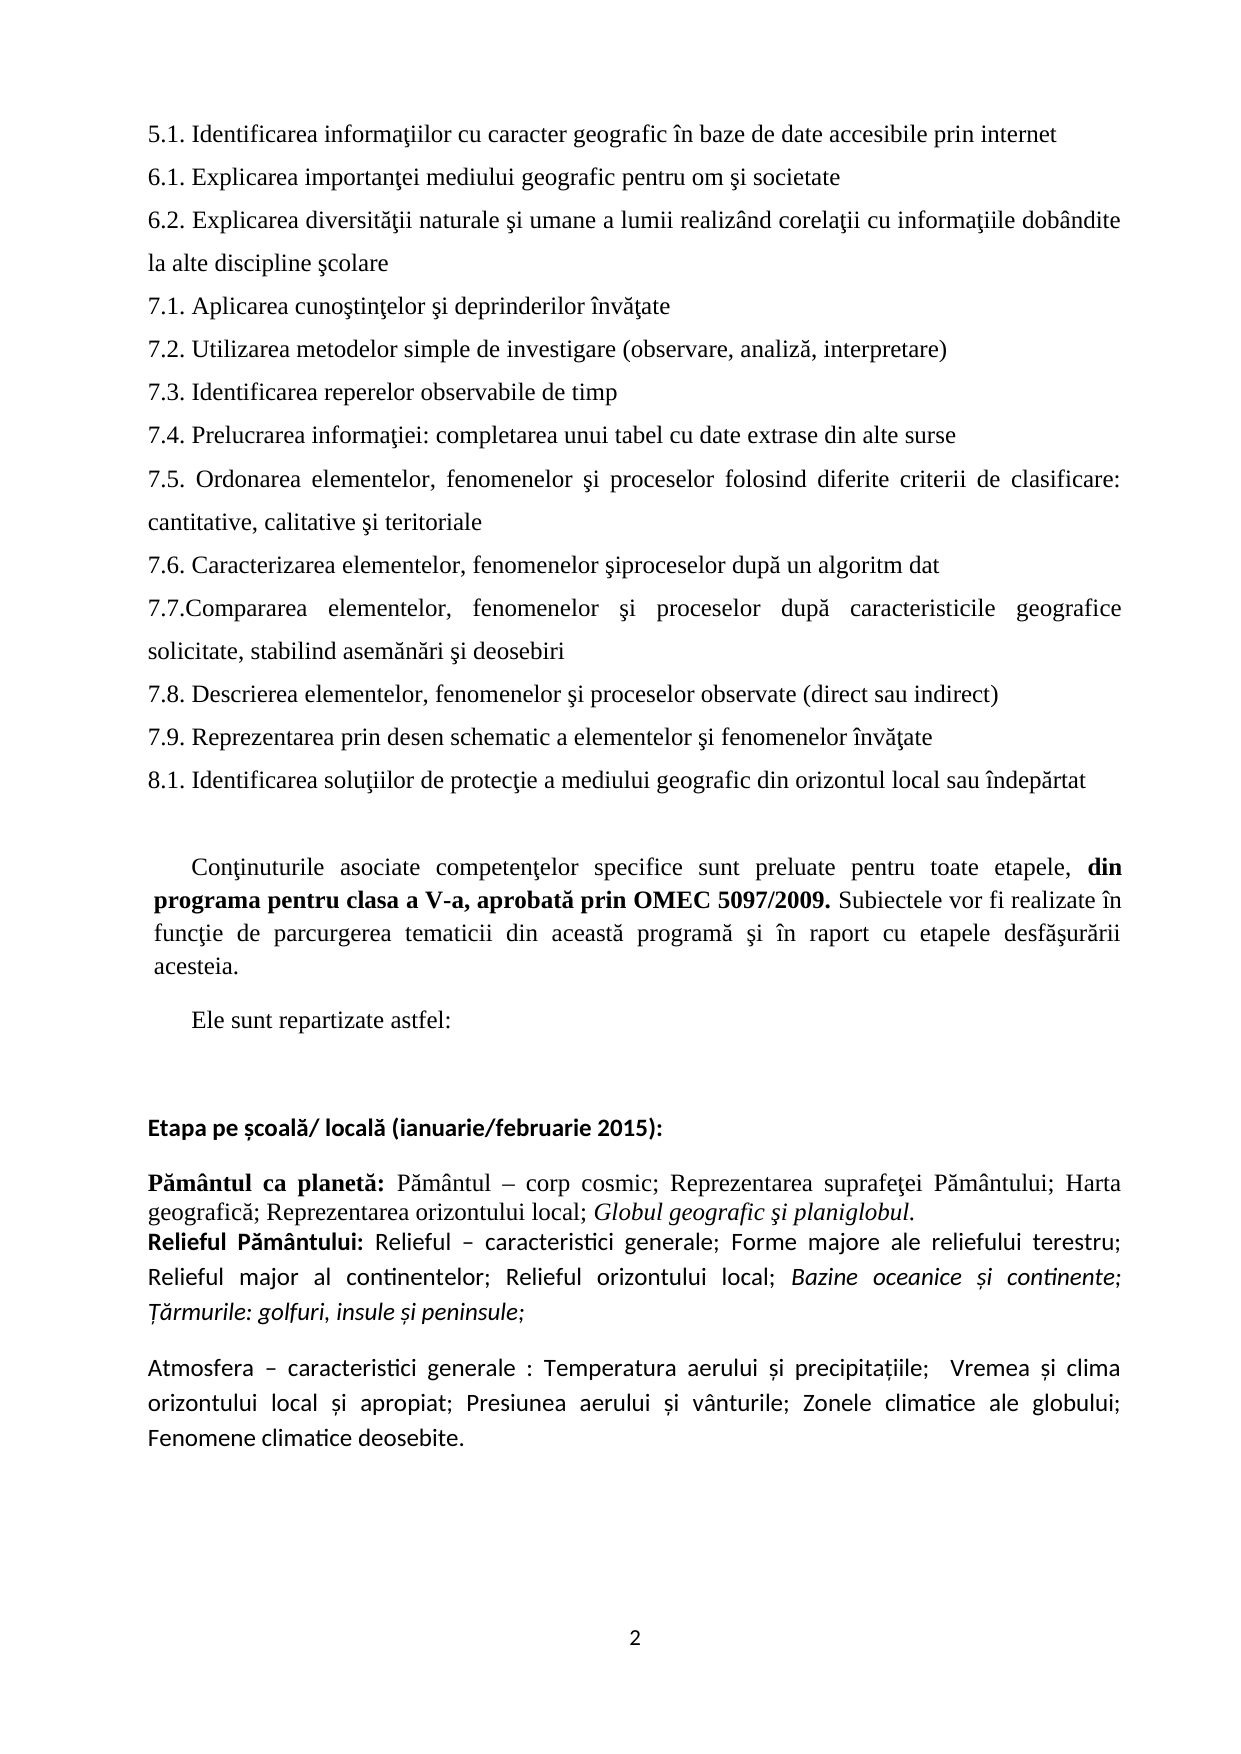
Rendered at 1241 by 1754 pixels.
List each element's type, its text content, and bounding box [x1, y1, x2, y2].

text 7.3. Identificarea reperelor observabile de timp [148, 377, 1122, 406]
text 7.7.Compararea elementelor, fenomenelor şi proceselor după caracteristicile geografice solicitate, stabilind asemănări şi deosebiri [148, 593, 1122, 665]
text Ele sunt repartizate astfel: [191, 1005, 1122, 1033]
text Conţinuturile asociate competenţelor specifice sunt preluate pentru toate etapele, din programa pentru clasa a V-a, aprobată prin OMEC 5097/2009. Subiectele vor fi realizate în funcţie de parcurgerea tematicii din această programă şi în raport cu etapele desfăşurării acesteia. [154, 852, 1122, 980]
text 5.1. Identificarea informaţiilor cu caracter geografic în baze de date accesibile prin internet [148, 119, 1122, 147]
text 7.6. Caracterizarea elementelor, fenomenelor şiproceselor după un algoritm dat [148, 550, 1122, 579]
text 7.9. Reprezentarea prin desen schematic a elementelor şi fenomenelor învăţate [148, 722, 1122, 751]
text 7.2. Utilizarea metodelor simple de investigare (observare, analiză, interpretare) [148, 334, 1122, 363]
text 7.8. Descrierea elementelor, fenomenelor şi proceselor observate (direct sau indirect) [148, 679, 1122, 708]
text 6.2. Explicarea diversităţii naturale şi umane a lumii realizând corelaţii cu informaţiile dobândite la alte discipline şcolare [148, 205, 1122, 277]
text 7.5. Ordonarea elementelor, fenomenelor şi proceselor folosind diferite criterii de clasificare: cantitative, calitative şi teritoriale [148, 464, 1122, 536]
subtitle Pământul ca planetă: Pământul – corp cosmic; Reprezentarea suprafeţei Pământului; Harta geografică; Reprezentarea orizontului local; Globul geografic şi planiglobul. [148, 1168, 1122, 1226]
text Etapa pe şcoală/ locală (ianuarie/februarie 2015): [148, 1112, 1122, 1143]
text Relieful Pământului: Relieful – caracteristici generale; Forme majore ale reliefului terestru; Relieful major al continentelor; Relieful orizontului local; Bazine oceanice şi continente; Ţărmurile: golfuri, insule şi peninsule; [148, 1226, 1122, 1326]
text 7.4. Prelucrarea informaţiei: completarea unui tabel cu date extrase din alte surse [148, 421, 1122, 449]
text 7.1. Aplicarea cunoştinţelor şi deprinderilor învăţate [148, 291, 1122, 320]
text 8.1. Identificarea soluţiilor de protecţie a mediului geografic din orizontul local sau îndepărtat [148, 766, 1122, 794]
text 6.1. Explicarea importanţei mediului geografic pentru om şi societate [148, 162, 1122, 191]
